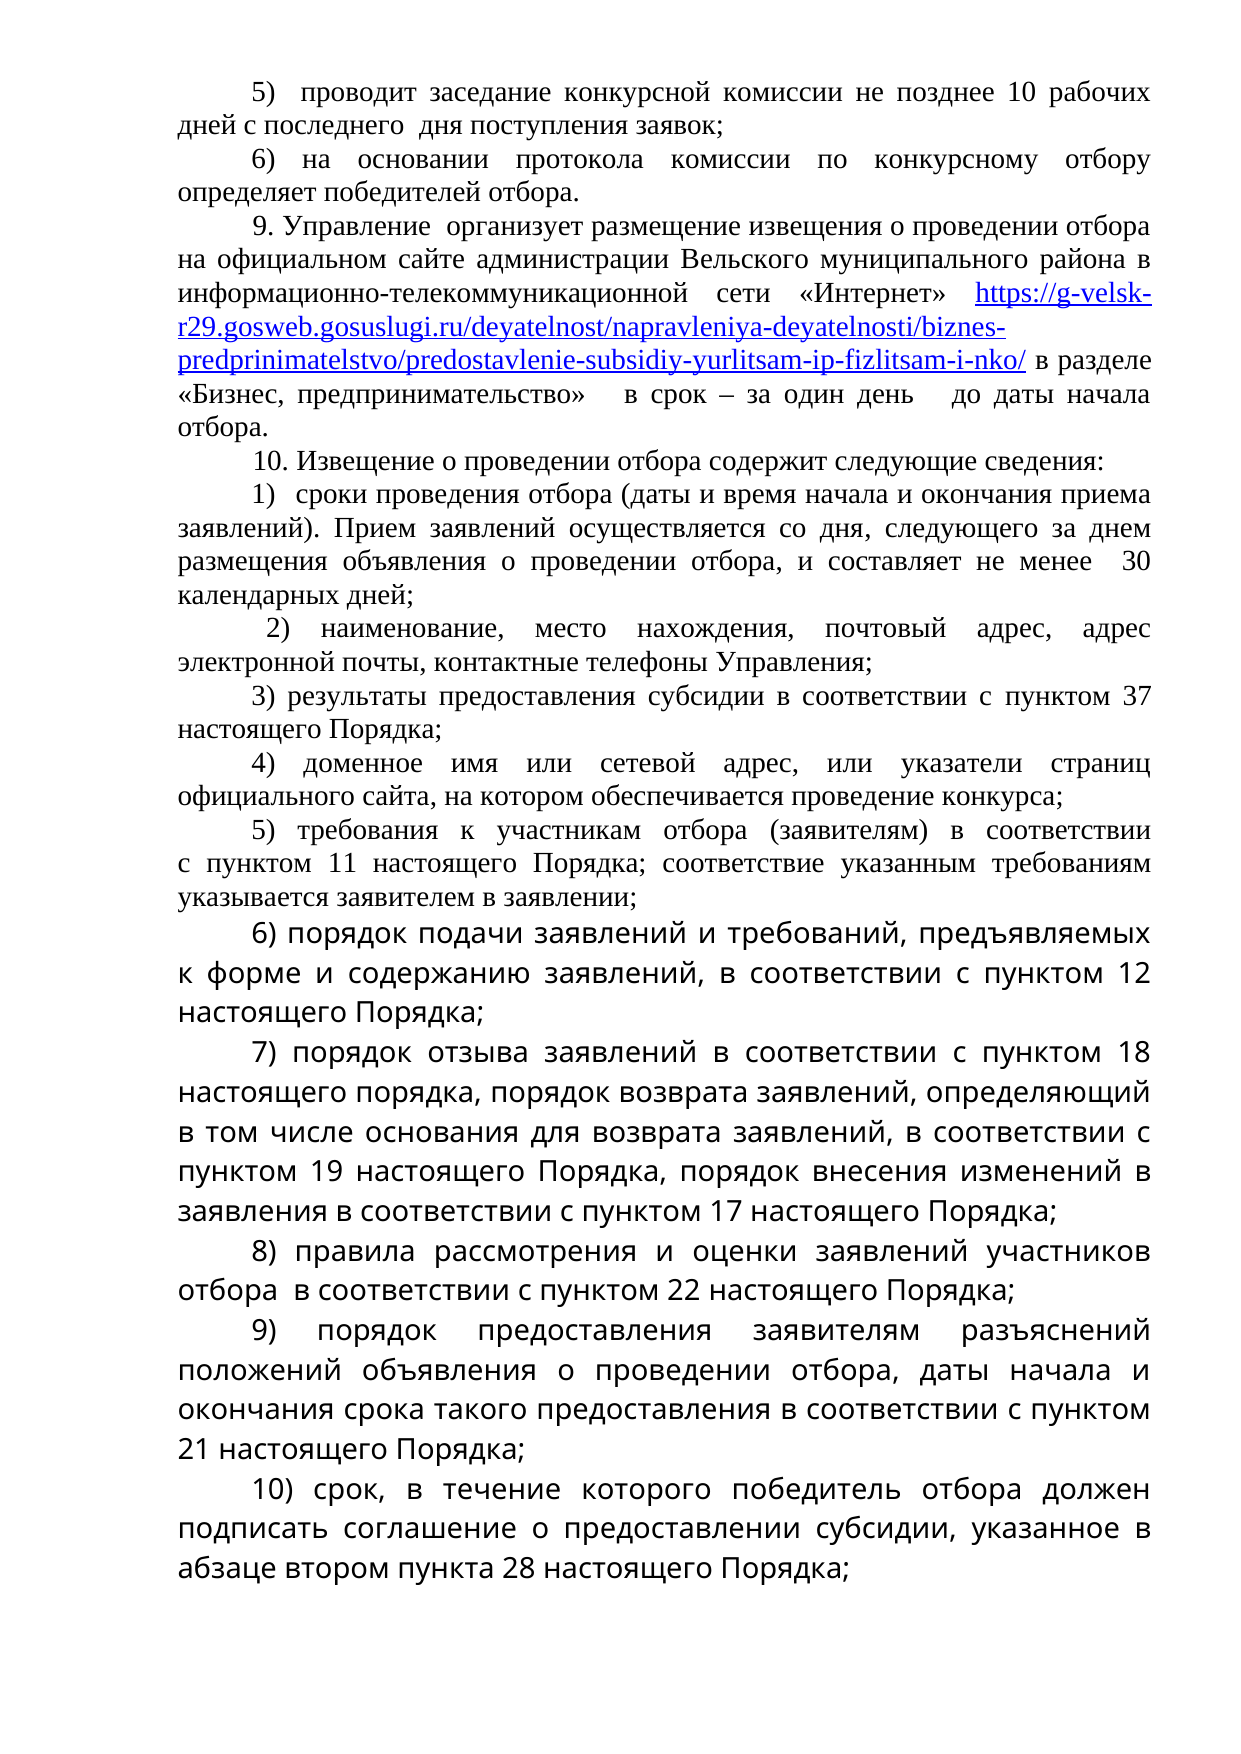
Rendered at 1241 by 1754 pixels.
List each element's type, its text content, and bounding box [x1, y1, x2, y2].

text 10) срок, в течение которого победитель отбора должен подписать соглашение о предоставлении субсидии, указанное в абзаце втором пункта 28 настоящего Порядка; [177, 1468, 1152, 1587]
text 10. Извещение о проведении отбора содержит следующие сведения: [177, 443, 1152, 476]
text 4) доменное имя или сетевой адрес, или указатели страниц официального сайта, на котором обеспечивается проведение конкурса; [177, 745, 1152, 812]
text 6) порядок подачи заявлений и требований, предъявляемых к форме и содержанию заявлений, в соответствии с пунктом 12 настоящего Порядка; [177, 912, 1152, 1031]
text 9. Управление организует размещение извещения о проведении отбора на официальном сайте администрации Вельского муниципального района в информационно-телекоммуникационной сети «Интернет» https://g-velsk-r29.gosweb.gosuslugi.ru/deyatelnost/napravleniya-deyatelnosti/biznes-predprinimatelstvo/predostavlenie-subsidiy-yurlitsam-ip-fizlitsam-i-nko/ в разделе «Бизнес, предпринимательство» в срок – за один день до даты начала отбора. [177, 208, 1152, 443]
text 2) наименование, место нахождения, почтовый адрес, адрес электронной почты, контактные телефоны Управления; [177, 611, 1152, 678]
text 7) порядок отзыва заявлений в соответствии с пунктом 18 настоящего порядка, порядок возврата заявлений, определяющий в том числе основания для возврата заявлений, в соответствии с пунктом 19 настоящего Порядка, порядок внесения изменений в заявления в соответствии с пунктом 17 настоящего Порядка; [177, 1031, 1152, 1230]
text 3) результаты предоставления субсидии в соответствии с пунктом 37 настоящего Порядка; [177, 678, 1152, 745]
text 8) правила рассмотрения и оценки заявлений участников отбора в соответствии с пунктом 22 настоящего Порядка; [177, 1230, 1152, 1309]
text 5) требования к участникам отбора (заявителям) в соответствии с пунктом 11 настоящего Порядка; соответствие указанным требованиям указывается заявителем в заявлении; [177, 812, 1152, 912]
text 5) проводит заседание конкурсной комиссии не позднее 10 рабочих дней с последнего дня поступления заявок; [177, 74, 1152, 141]
text 9) порядок предоставления заявителям разъяснений положений объявления о проведении отбора, даты начала и окончания срока такого предоставления в соответствии с пунктом 21 настоящего Порядка; [177, 1309, 1152, 1468]
text 1) сроки проведения отбора (даты и время начала и окончания приема заявлений). Прием заявлений осуществляется со дня, следующего за днем размещения объявления о проведении отбора, и составляет не менее 30 календарных дней; [177, 476, 1152, 611]
text 6) на основании протокола комиссии по конкурсному отбору определяет победителей отбора. [177, 141, 1152, 208]
